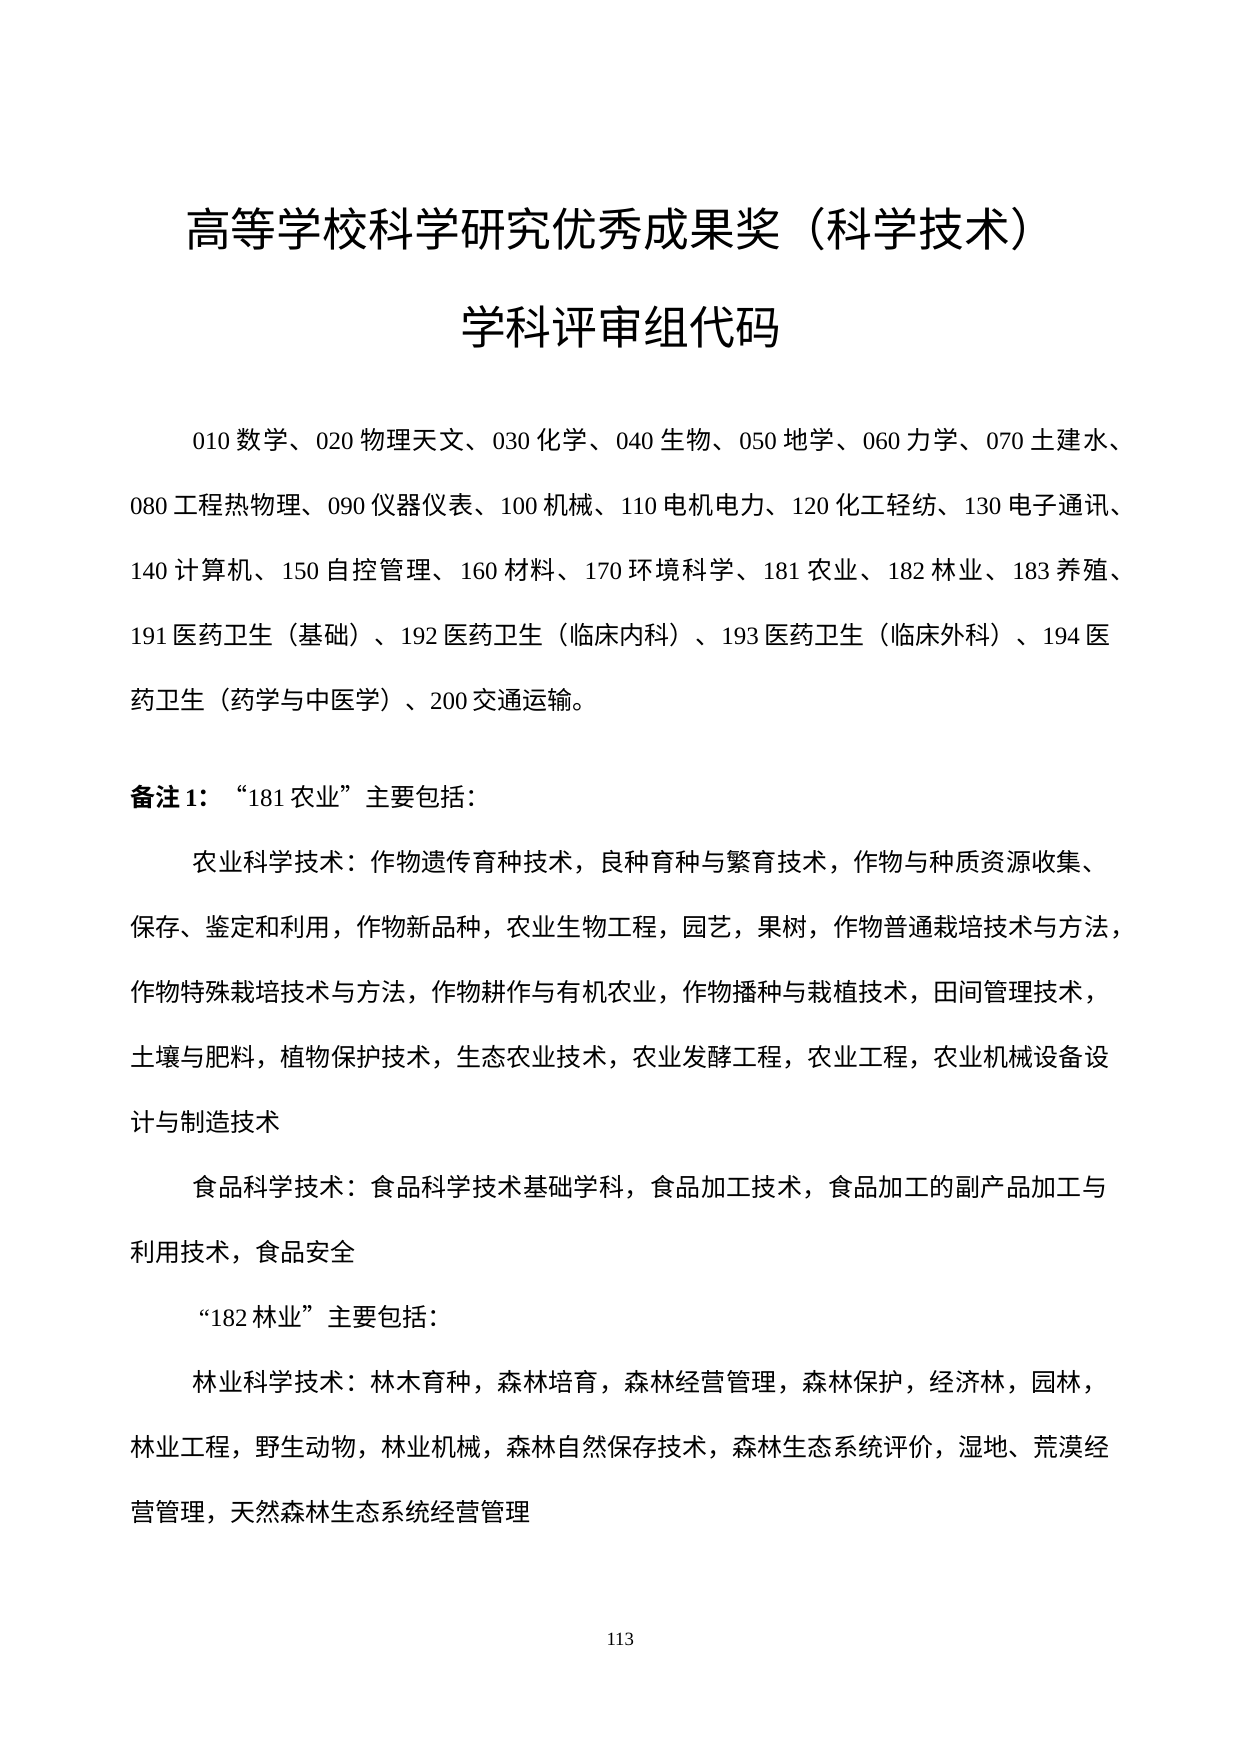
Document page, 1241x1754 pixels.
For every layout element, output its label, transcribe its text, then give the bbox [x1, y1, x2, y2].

subtitle 学科评审组代码 [130, 276, 1110, 373]
text “182林业”主要包括： [130, 1283, 1110, 1348]
text 高等学校科学研究优秀成果奖（科学技术） [130, 178, 1110, 276]
text 010数学、020物理天文、030化学、040生物、050地学、060力学、070土建水、080工程热物理、090仪器仪表、100机械、110电机电力、120化工轻纺、130电子通讯、140计算机、150自控管理、160材料、170环境科学、181农业、182林业、183养殖、191医药卫生（基础）、192医药卫生（临床内科）、193医药卫生（临床外科）、194医药卫生（药学与中医学）、200交通运输。 [130, 406, 1110, 731]
text 林业科学技术：林木育种，森林培育，森林经营管理，森林保护，经济林，园林，林业工程，野生动物，林业机械，森林自然保存技术，森林生态系统评价，湿地、荒漠经营管理，天然森林生态系统经营管理 [130, 1348, 1110, 1543]
text 食品科学技术：食品科学技术基础学科，食品加工技术，食品加工的副产品加工与利用技术，食品安全 [130, 1153, 1110, 1283]
text 农业科学技术：作物遗传育种技术，良种育种与繁育技术，作物与种质资源收集、保存、鉴定和利用，作物新品种，农业生物工程，园艺，果树，作物普通栽培技术与方法，作物特殊栽培技术与方法，作物耕作与有机农业，作物播种与栽植技术，田间管理技术，土壤与肥料，植物保护技术，生态农业技术，农业发酵工程，农业工程，农业机械设备设计与制造技术 [130, 828, 1110, 1153]
text 备注1：“181农业”主要包括： [130, 763, 1110, 828]
